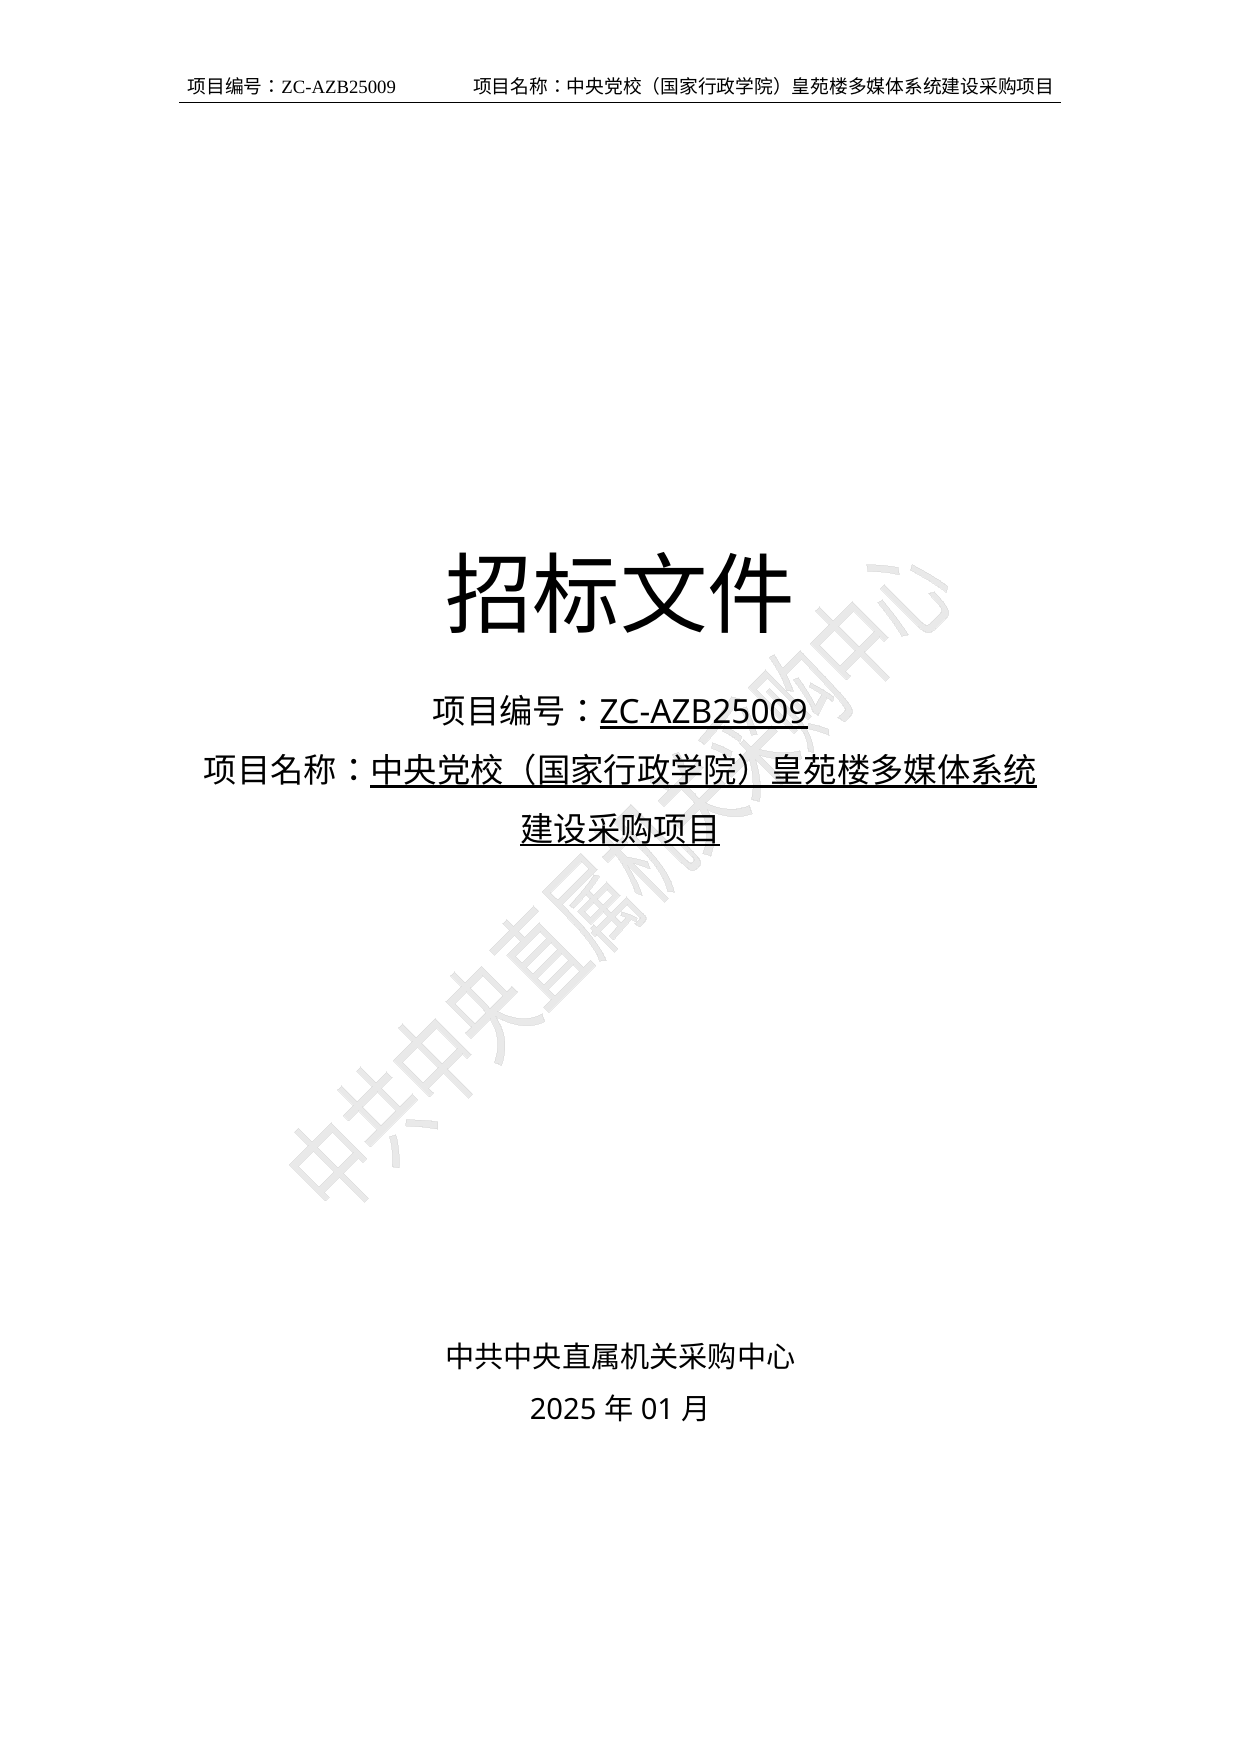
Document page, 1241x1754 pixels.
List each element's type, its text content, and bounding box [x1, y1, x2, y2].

text 项目编号：ZC-AZB25009 [187, 688, 1053, 733]
text 招标文件 [187, 533, 1053, 652]
text 2025 年 01 月 [187, 1388, 1053, 1428]
text 项目名称：中央党校（国家行政学院）皇苑楼多媒体系统建设采购项目 [187, 747, 1053, 851]
text 中共中央直属机关采购中心 [187, 1336, 1053, 1376]
